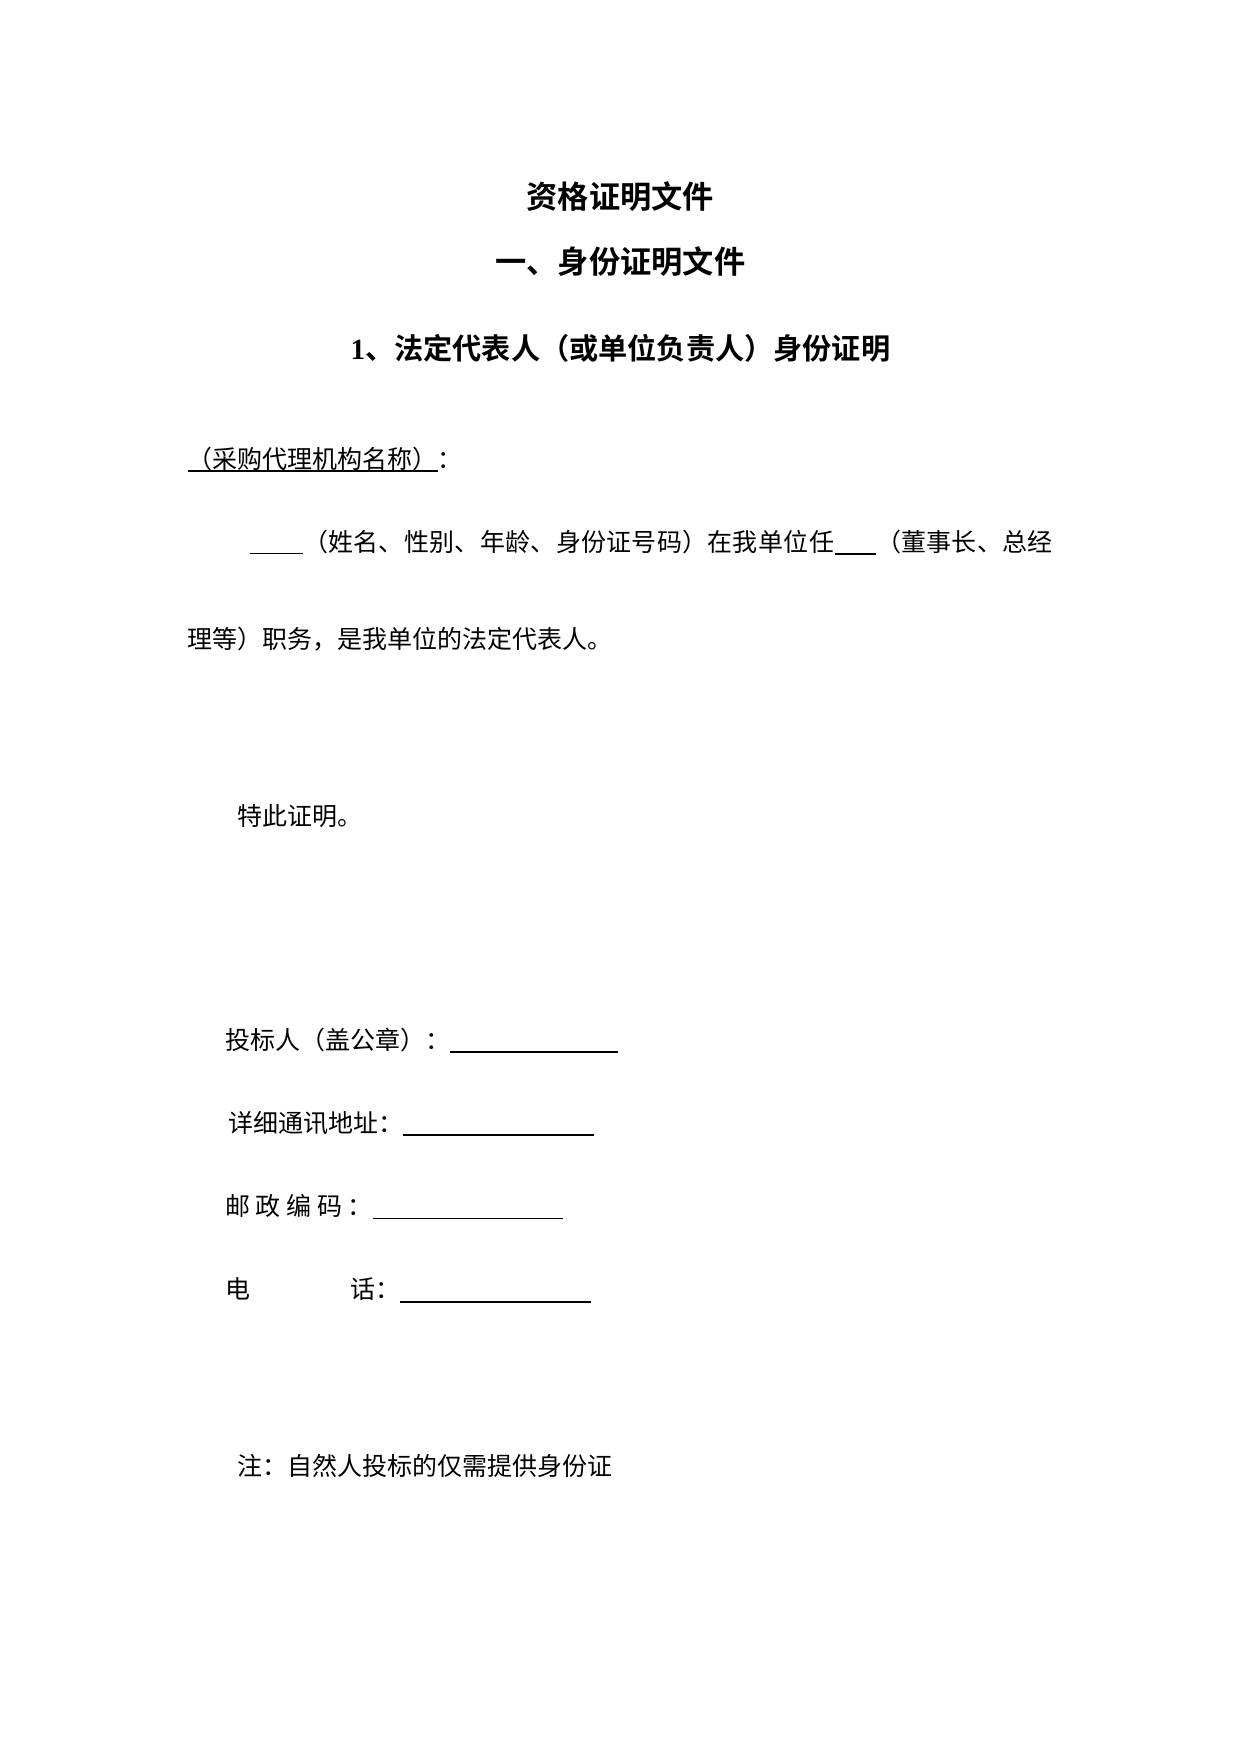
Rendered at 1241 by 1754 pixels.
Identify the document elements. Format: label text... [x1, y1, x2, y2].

text 1、法定代表人（或单位负责人）身份证明 [187, 314, 1053, 379]
text 邮 政 编 码 ： [187, 1172, 1053, 1237]
text 详细通讯地址： [216, 1089, 1053, 1154]
text 特此证明。 [187, 782, 1053, 847]
list 资格证明文件 [187, 162, 1053, 227]
text 电 话： [187, 1255, 1053, 1320]
text （姓名、性别、年龄、身份证号码）在我单位任 （董事长、总经理等）职务，是我单位的法定代表人。 [187, 508, 1053, 670]
text 注：自然人投标的仅需提供身份证 [187, 1432, 1053, 1497]
subtitle 一、身份证明文件 [187, 227, 1053, 292]
text 投标人（盖公章）： [131, 1006, 1053, 1071]
text （采购代理机构名称）： [187, 425, 1053, 490]
